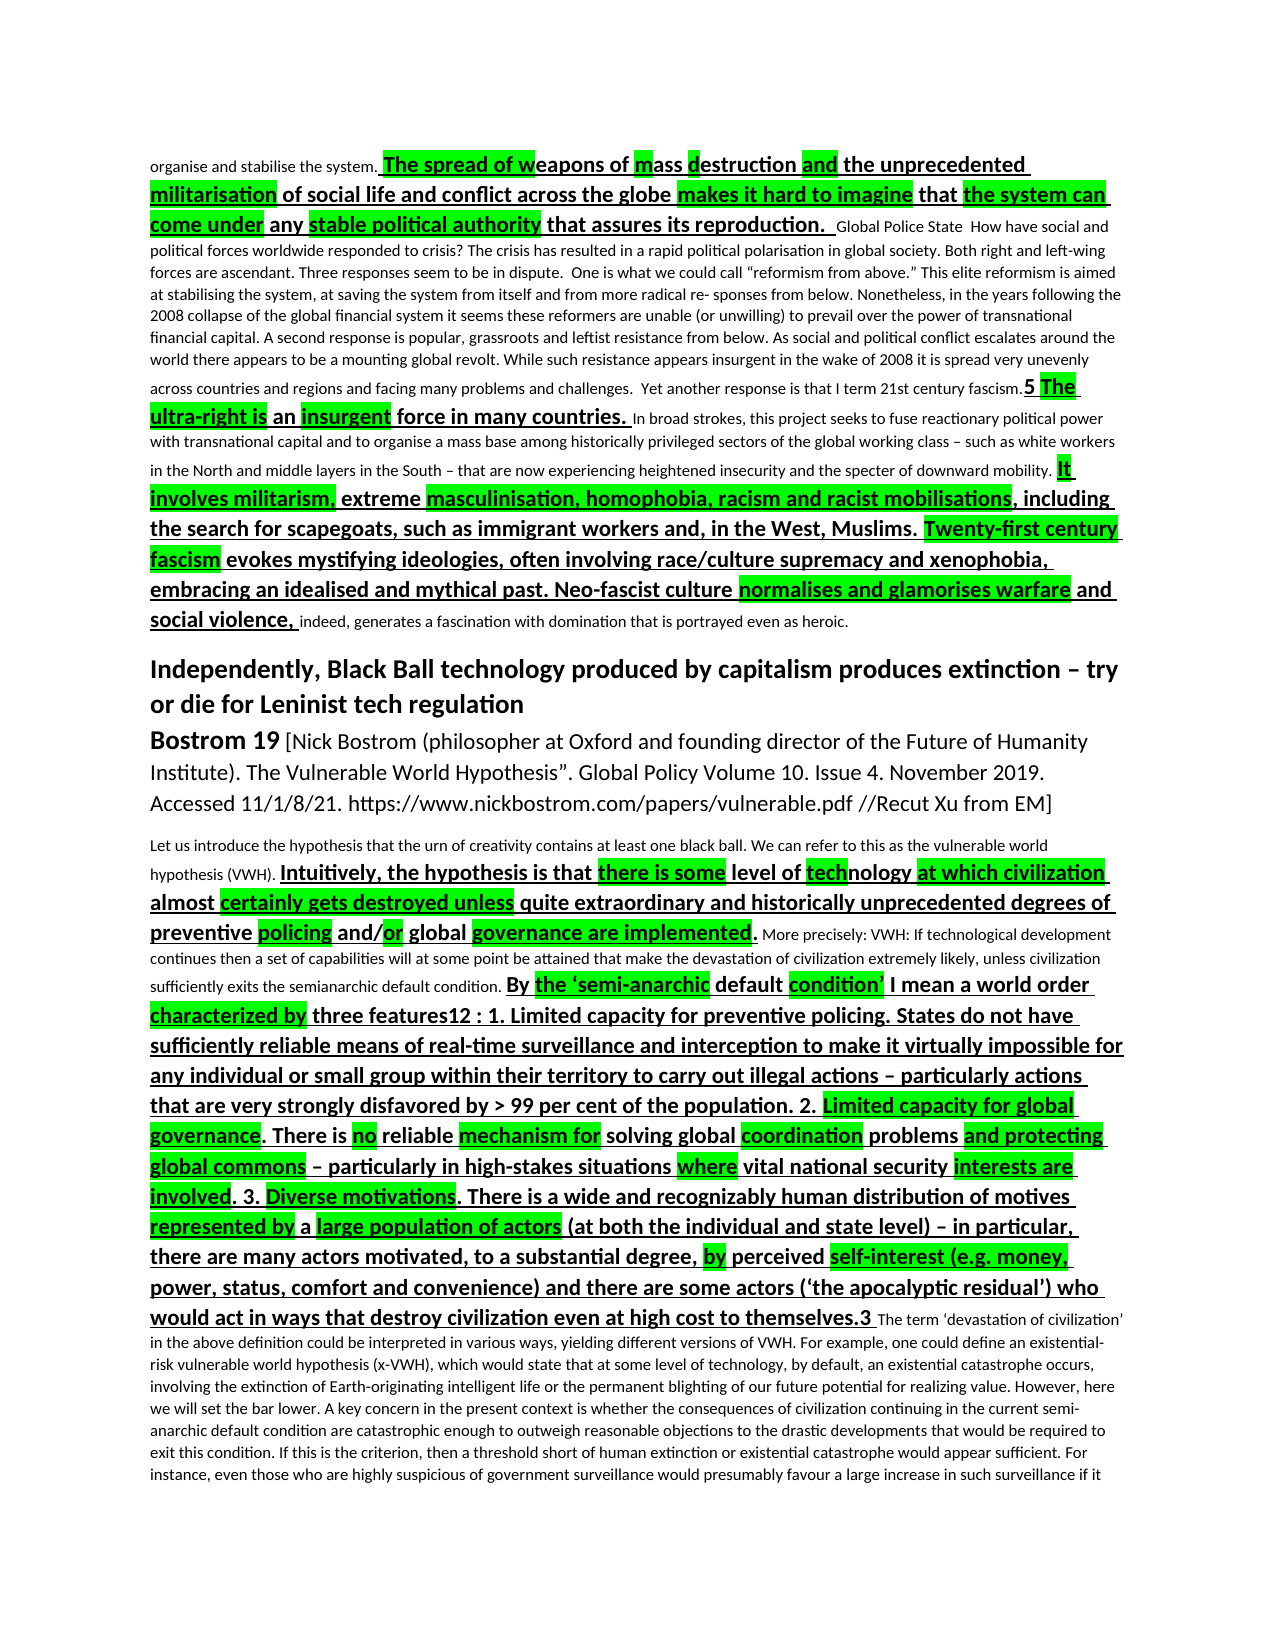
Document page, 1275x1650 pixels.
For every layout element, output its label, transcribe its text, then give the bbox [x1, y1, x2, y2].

subtitle Independently, Black Ball technology produced by capitalism produces extinction – try or die for Leninist tech regulation [150, 652, 1125, 721]
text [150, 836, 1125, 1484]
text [150, 150, 1125, 633]
text Bostrom 19 [Nick Bostrom (philosopher at Oxford and founding director of the Future of Humanity Institute). The Vulnerable World Hypothesis”. Global Policy Volume 10. Issue 4. November 2019. Accessed 11/1/8/21. https://www.nickbostrom.com/papers/vulnerable.pdf //Recut Xu from EM] [150, 723, 1125, 817]
